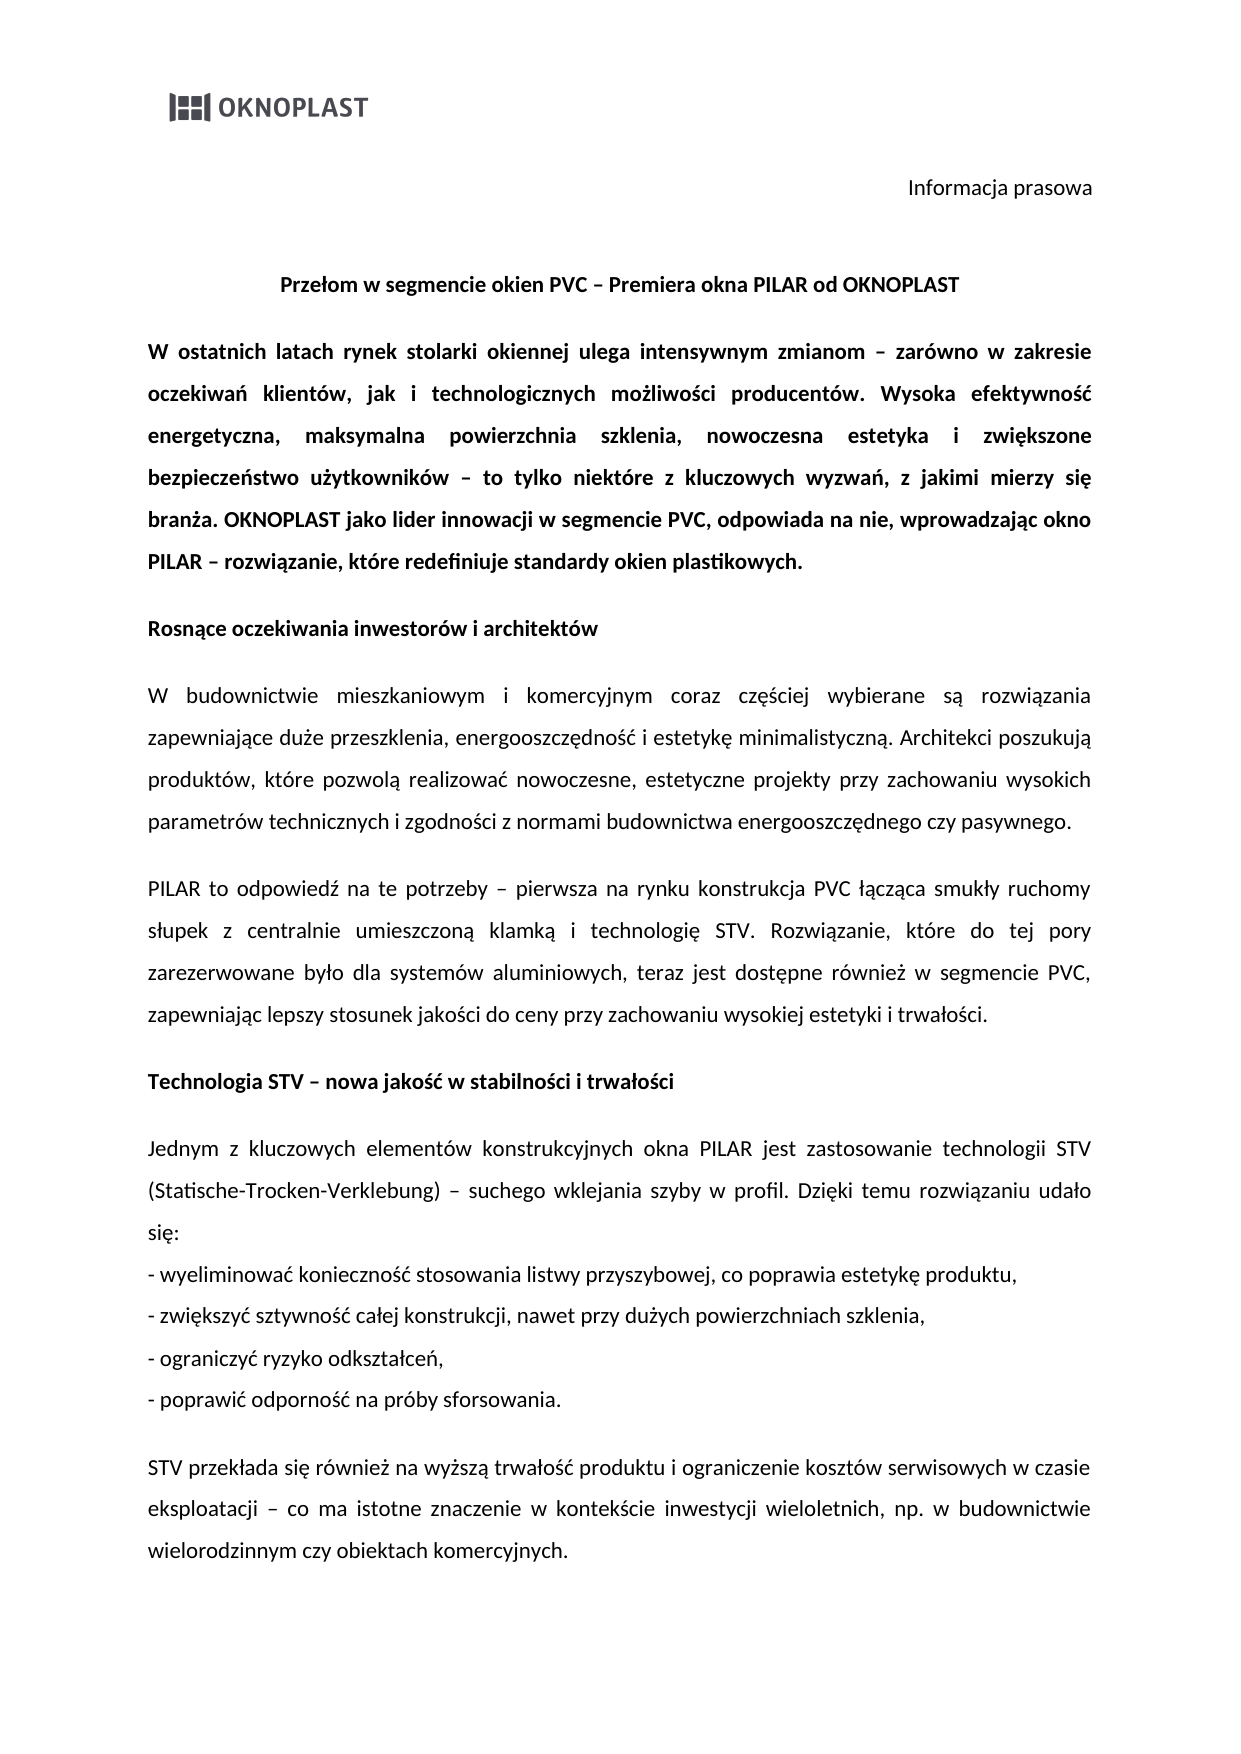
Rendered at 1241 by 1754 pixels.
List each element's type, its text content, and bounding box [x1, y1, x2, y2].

text Jednym z kluczowych elementów konstrukcyjnych okna PILAR jest zastosowanie technologii STV (Statische-Trocken-Verklebung) – suchego wklejania szyby w profil. Dzięki temu rozwiązaniu udało się: [148, 1134, 1093, 1246]
text - poprawić odporność na próby sforsowania. [148, 1386, 1093, 1414]
text - wyeliminować konieczność stosowania listwy przyszybowej, co poprawia estetykę produktu, [148, 1260, 1093, 1288]
text STV przekłada się również na wyższą trwałość produktu i ograniczenie kosztów serwisowych w czasie eksploatacji – co ma istotne znaczenie w kontekście inwestycji wieloletnich, np. w budownictwie wielorodzinnym czy obiektach komercyjnych. [148, 1453, 1093, 1564]
text W budownictwie mieszkaniowym i komercyjnym coraz częściej wybierane są rozwiązania zapewniające duże przeszklenia, energooszczędność i estetykę minimalistyczną. Architekci poszukują produktów, które pozwolą realizować nowoczesne, estetyczne projekty przy zachowaniu wysokich parametrów technicznych i zgodności z normami budownictwa energooszczędnego czy pasywnego. [148, 681, 1093, 835]
text Przełom w segmencie okien PVC – Premiera okna PILAR od OKNOPLAST [148, 270, 1093, 298]
text - ograniczyć ryzyko odkształceń, [148, 1344, 1093, 1372]
text Rosnące oczekiwania inwestorów i architektów [148, 614, 1093, 642]
picture [147, 73, 388, 139]
text PILAR to odpowiedź na te potrzeby – pierwsza na rynku konstrukcja PVC łącząca smukły ruchomy słupek z centralnie umieszczoną klamką i technologię STV. Rozwiązanie, które do tej pory zarezerwowane było dla systemów aluminiowych, teraz jest dostępne również w segmencie PVC, zapewniając lepszy stosunek jakości do ceny przy zachowaniu wysokiej estetyki i trwałości. [148, 874, 1093, 1028]
text - zwiększyć sztywność całej konstrukcji, nawet przy dużych powierzchniach szklenia, [148, 1302, 1093, 1330]
text Informacja prasowa [148, 173, 1093, 201]
text W ostatnich latach rynek stolarki okiennej ulega intensywnym zmianom – zarówno w zakresie oczekiwań klientów, jak i technologicznych możliwości producentów. Wysoka efektywność energetyczna, maksymalna powierzchnia szklenia, nowoczesna estetyka i zwiększone bezpieczeństwo użytkowników – to tylko niektóre z kluczowych wyzwań, z jakimi mierzy się branża. OKNOPLAST jako lider innowacji w segmencie PVC, odpowiada na nie, wprowadzając okno PILAR – rozwiązanie, które redefiniuje standardy okien plastikowych. [148, 337, 1093, 575]
text Technologia STV – nowa jakość w stabilności i trwałości [148, 1067, 1093, 1095]
